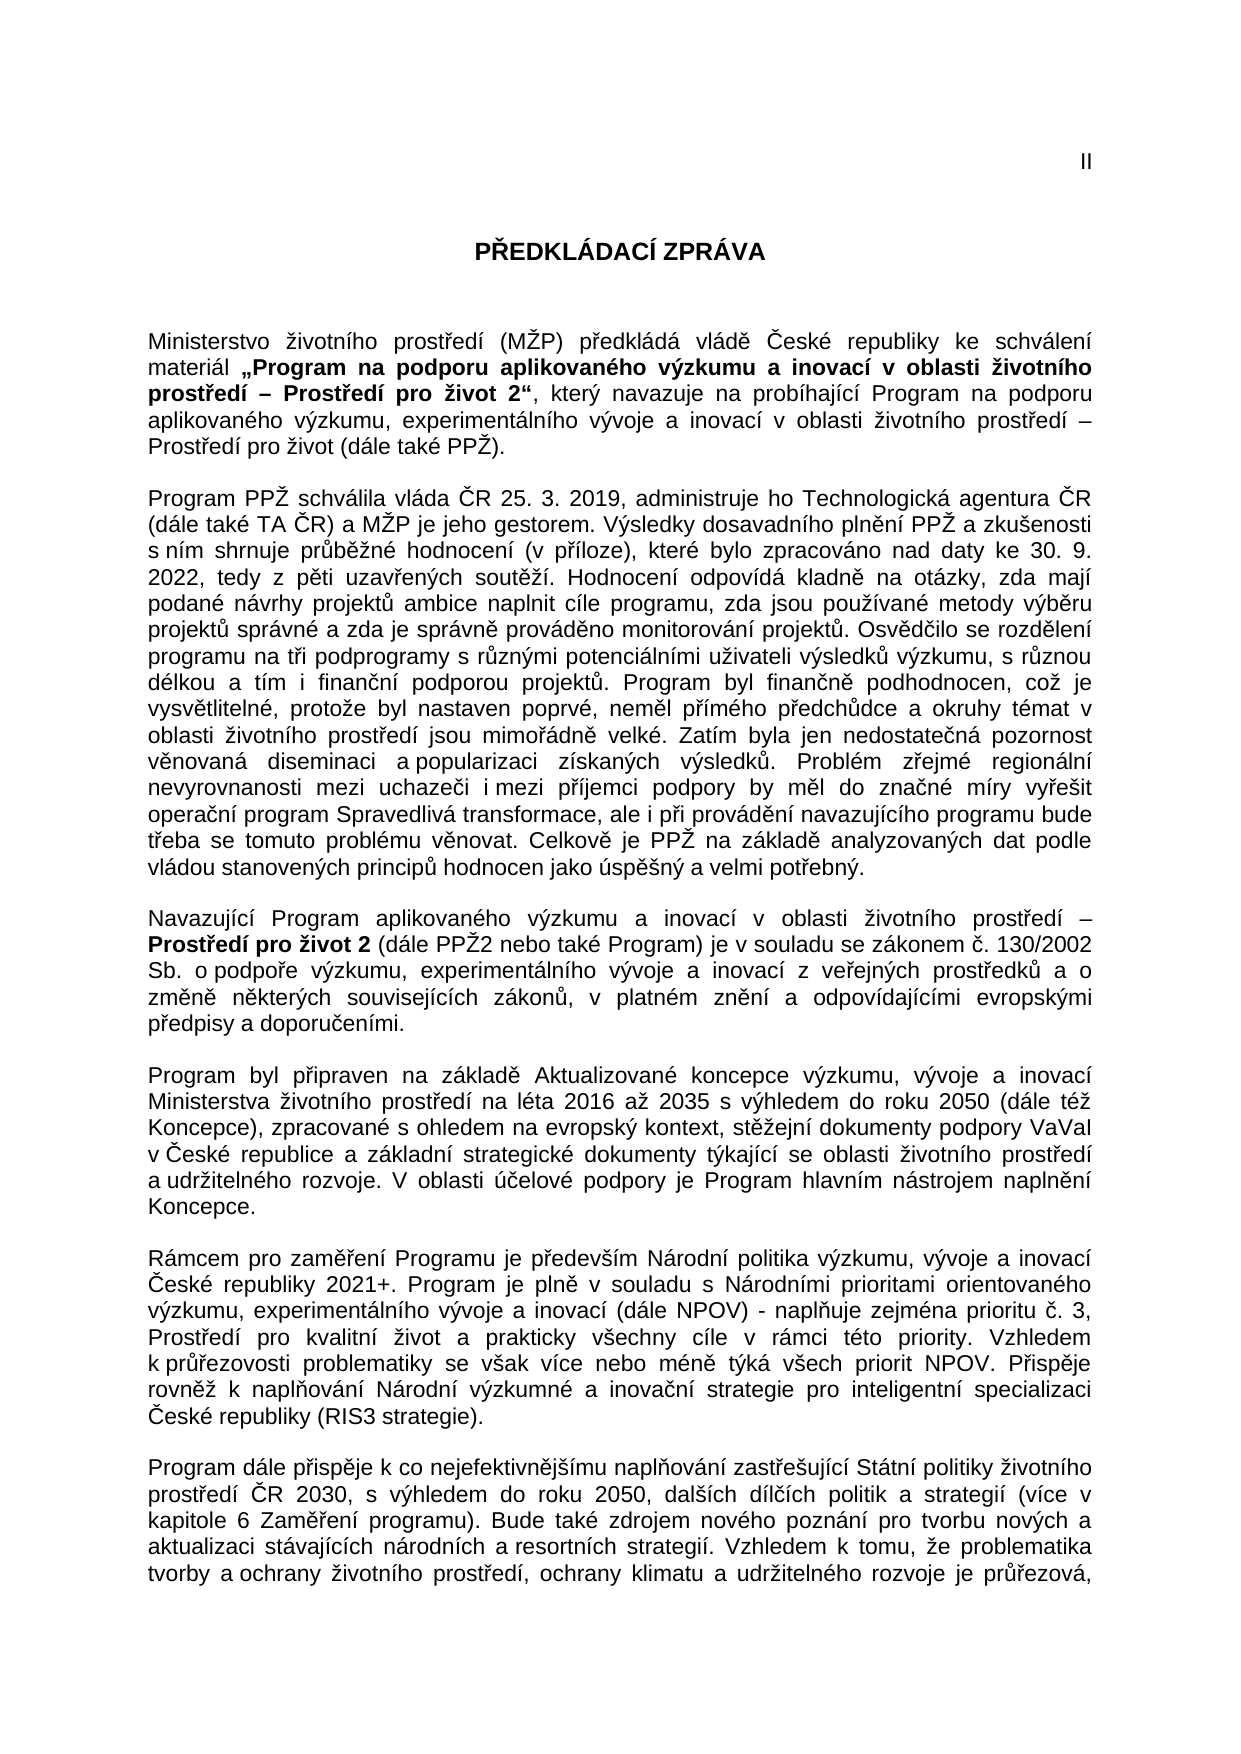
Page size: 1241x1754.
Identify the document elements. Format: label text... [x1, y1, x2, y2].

text II [148, 148, 1093, 174]
text Program byl připraven na základě Aktualizované koncepce výzkumu, vývoje a inovací Ministerstva životního prostředí na léta 2016 až 2035 s výhledem do roku 2050 (dále též Koncepce), zpracované s ohledem na evropský kontext, stěžejní dokumenty podpory VaVaI v České republice a základní strategické dokumenty týkající se oblasti životního prostředí a udržitelného rozvoje. V oblasti účelové podpory je Program hlavním nástrojem naplnění Koncepce. [148, 1062, 1093, 1220]
text Ministerstvo životního prostředí (MŽP) předkládá vládě České republiky ke schválení materiál „Program na podporu aplikovaného výzkumu a inovací v oblasti životního prostředí – Prostředí pro život 2“, který navazuje na probíhající Program na podporu aplikovaného výzkumu, experimentálního vývoje a inovací v oblasti životního prostředí – Prostředí pro život (dále také PPŽ). [148, 328, 1093, 459]
text Program PPŽ schválila vláda ČR 25. 3. 2019, administruje ho Technologická agentura ČR (dále také TA ČR) a MŽP je jeho gestorem. Výsledky dosavadního plnění PPŽ a zkušenosti s ním shrnuje průběžné hodnocení (v příloze), které bylo zpracováno nad daty ke 30. 9. 2022, tedy z pěti uzavřených soutěží. Hodnocení odpovídá kladně na otázky, zda mají podané návrhy projektů ambice naplnit cíle programu, zda jsou používané metody výběru projektů správné a zda je správně prováděno monitorování projektů. Osvědčilo se rozdělení programu na tři podprogramy s různými potenciálními uživateli výsledků výzkumu, s různou délkou a tím i finanční podporou projektů. Program byl finančně podhodnocen, což je vysvětlitelné, protože byl nastaven poprvé, neměl přímého předchůdce a okruhy témat v oblasti životního prostředí jsou mimořádně velké. Zatím byla jen nedostatečná pozornost věnovaná diseminaci a popularizaci získaných výsledků. Problém zřejmé regionální nevyrovnanosti mezi uchazeči i mezi příjemci podpory by měl do značné míry vyřešit operační program Spravedlivá transformace, ale i při provádění navazujícího programu bude třeba se tomuto problému věnovat. Celkově je PPŽ na základě analyzovaných dat podle vládou stanovených principů hodnocen jako úspěšný a velmi potřebný. [148, 484, 1093, 880]
text Rámcem pro zaměření Programu je především Národní politika výzkumu, vývoje a inovací České republiky 2021+. Program je plně v souladu s Národními prioritami orientovaného výzkumu, experimentálního vývoje a inovací (dále NPOV) - naplňuje zejména prioritu č. 3, Prostředí pro kvalitní život a prakticky všechny cíle v rámci této priority. Vzhledem k průřezovosti problematiky se však více nebo méně týká všech priorit NPOV. Přispěje rovněž k naplňování Národní výzkumné a inovační strategie pro inteligentní specializaci České republiky (RIS3 strategie). [148, 1245, 1093, 1429]
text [148, 1454, 1093, 1586]
text Navazující Program aplikovaného výzkumu a inovací v oblasti životního prostředí – Prostředí pro život 2 (dále PPŽ2 nebo také Program) je v souladu se zákonem č. 130/2002 Sb. o podpoře výzkumu, experimentálního vývoje a inovací z veřejných prostředků a o změně některých souvisejících zákonů, v platném znění a odpovídajícími evropskými předpisy a doporučeními. [148, 905, 1093, 1037]
text PŘEDKLÁDACÍ ZPRÁVA [148, 236, 1093, 265]
